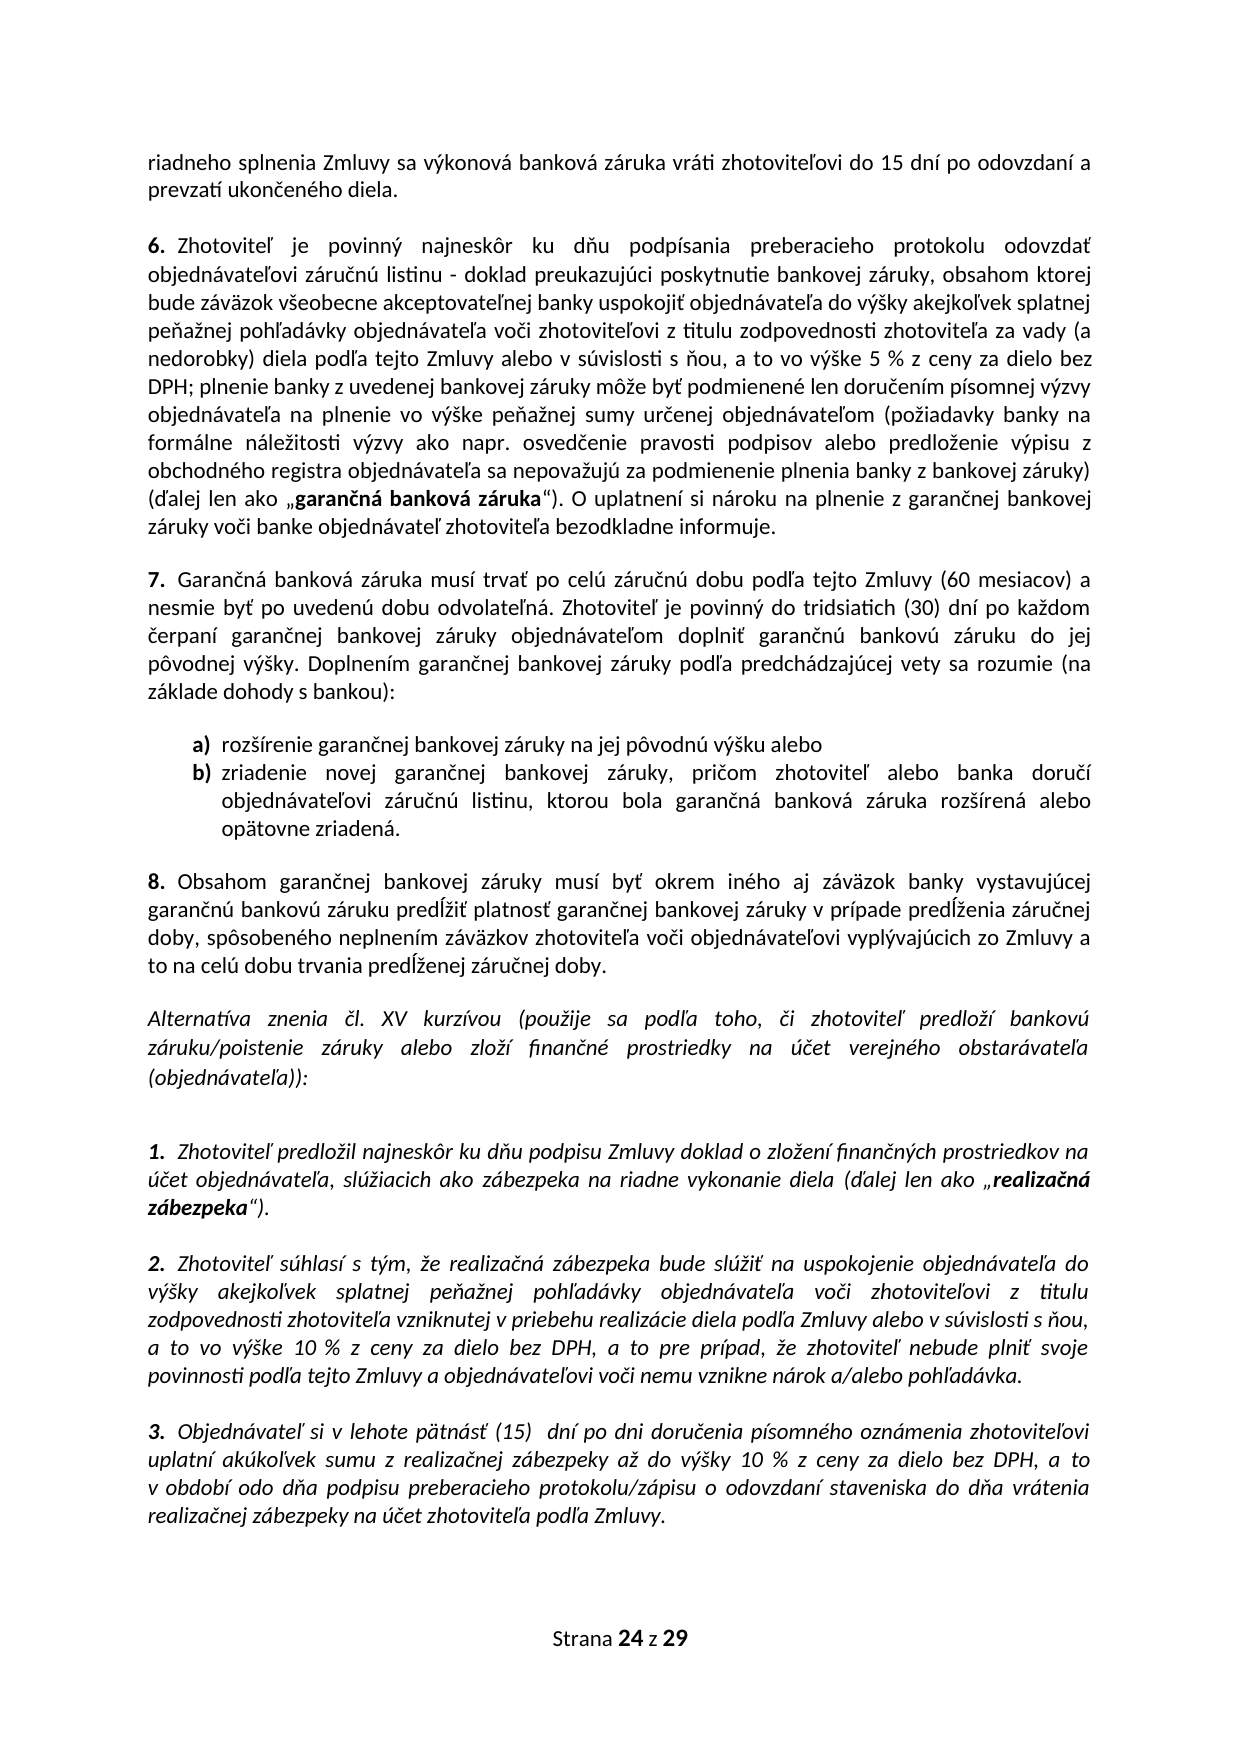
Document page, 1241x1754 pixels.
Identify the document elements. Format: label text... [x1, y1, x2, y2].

list Zhotoviteľ predložil najneskôr ku dňu podpisu Zmluvy doklad o zložení finančných prostriedkov na účet objednávateľa, slúžiacich ako zábezpeka na riadne vykonanie diela (ďalej len ako „realizačná zábezpeka“). [148, 1137, 1093, 1221]
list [148, 148, 1093, 204]
text Alternatíva znenia čl. XV kurzívou (použije sa podľa toho, či zhotoviteľ predloží bankovú záruku/poistenie záruky alebo zloží finančné prostriedky na účet verejného obstarávateľa (objednávateľa)): [148, 1004, 1093, 1091]
text b) zriadenie novej garančnej bankovej záruky, pričom zhotoviteľ alebo banka doručí objednávateľovi záručnú listinu, ktorou bola garančná banková záruka rozšírená alebo opätovne zriadená. [192, 758, 1093, 842]
list Garančná banková záruka musí trvať po celú záručnú dobu podľa tejto Zmluvy (60 mesiacov) a nesmie byť po uvedenú dobu odvolateľná. Zhotoviteľ je povinný do tridsiatich (30) dní po každom čerpaní garančnej bankovej záruky objednávateľom doplniť garančnú bankovú záruku do jej pôvodnej výšky. Doplnením garančnej bankovej záruky podľa predchádzajúcej vety sa rozumie (na základe dohody s bankou): [148, 565, 1093, 705]
text a) rozšírenie garančnej bankovej záruky na jej pôvodnú výšku alebo [192, 730, 1093, 758]
list Zhotoviteľ je povinný najneskôr ku dňu podpísania preberacieho protokolu odovzdať objednávateľovi záručnú listinu - doklad preukazujúci poskytnutie bankovej záruky, obsahom ktorej bude záväzok všeobecne akceptovateľnej banky uspokojiť objednávateľa do výšky akejkoľvek splatnej peňažnej pohľadávky objednávateľa voči zhotoviteľovi z titulu zodpovednosti zhotoviteľa za vady (a nedorobky) diela podľa tejto Zmluvy alebo v súvislosti s ňou, a to vo výške 5 % z ceny za dielo bez DPH; plnenie banky z uvedenej bankovej záruky môže byť podmienené len doručením písomnej výzvy objednávateľa na plnenie vo výške peňažnej sumy určenej objednávateľom (požiadavky banky na formálne náležitosti výzvy ako napr. osvedčenie pravosti podpisov alebo predloženie výpisu z obchodného registra objednávateľa sa nepovažujú za podmienenie plnenia banky z bankovej záruky) (ďalej len ako „garančná banková záruka“). O uplatnení si nároku na plnenie z garančnej bankovej záruky voči banke objednávateľ zhotoviteľa bezodkladne informuje. [148, 232, 1093, 540]
list Zhotoviteľ súhlasí s tým, že realizačná zábezpeka bude slúžiť na uspokojenie objednávateľa do výšky akejkoľvek splatnej peňažnej pohľadávky objednávateľa voči zhotoviteľovi z titulu zodpovednosti zhotoviteľa vzniknutej v priebehu realizácie diela podľa Zmluvy alebo v súvislosti s ňou, a to vo výške 10 % z ceny za dielo bez DPH, a to pre prípad, že zhotoviteľ nebude plniť svoje povinnosti podľa tejto Zmluvy a objednávateľovi voči nemu vznikne nárok a/alebo pohľadávka. [148, 1249, 1093, 1389]
list Obsahom garančnej bankovej záruky musí byť okrem iného aj záväzok banky vystavujúcej garančnú bankovú záruku predĺžiť platnosť garančnej bankovej záruky v prípade predĺženia záručnej doby, spôsobeného neplnením záväzkov zhotoviteľa voči objednávateľovi vyplývajúcich zo Zmluvy a to na celú dobu trvania predĺženej záručnej doby. [148, 867, 1093, 979]
list Objednávateľ si v lehote pätnásť (15) dní po dni doručenia písomného oznámenia zhotoviteľovi uplatní akúkoľvek sumu z realizačnej zábezpeky až do výšky 10 % z ceny za dielo bez DPH, a to v období odo dňa podpisu preberacieho protokolu/zápisu o odovzdaní staveniska do dňa vrátenia realizačnej zábezpeky na účet zhotoviteľa podľa Zmluvy. [148, 1417, 1093, 1529]
